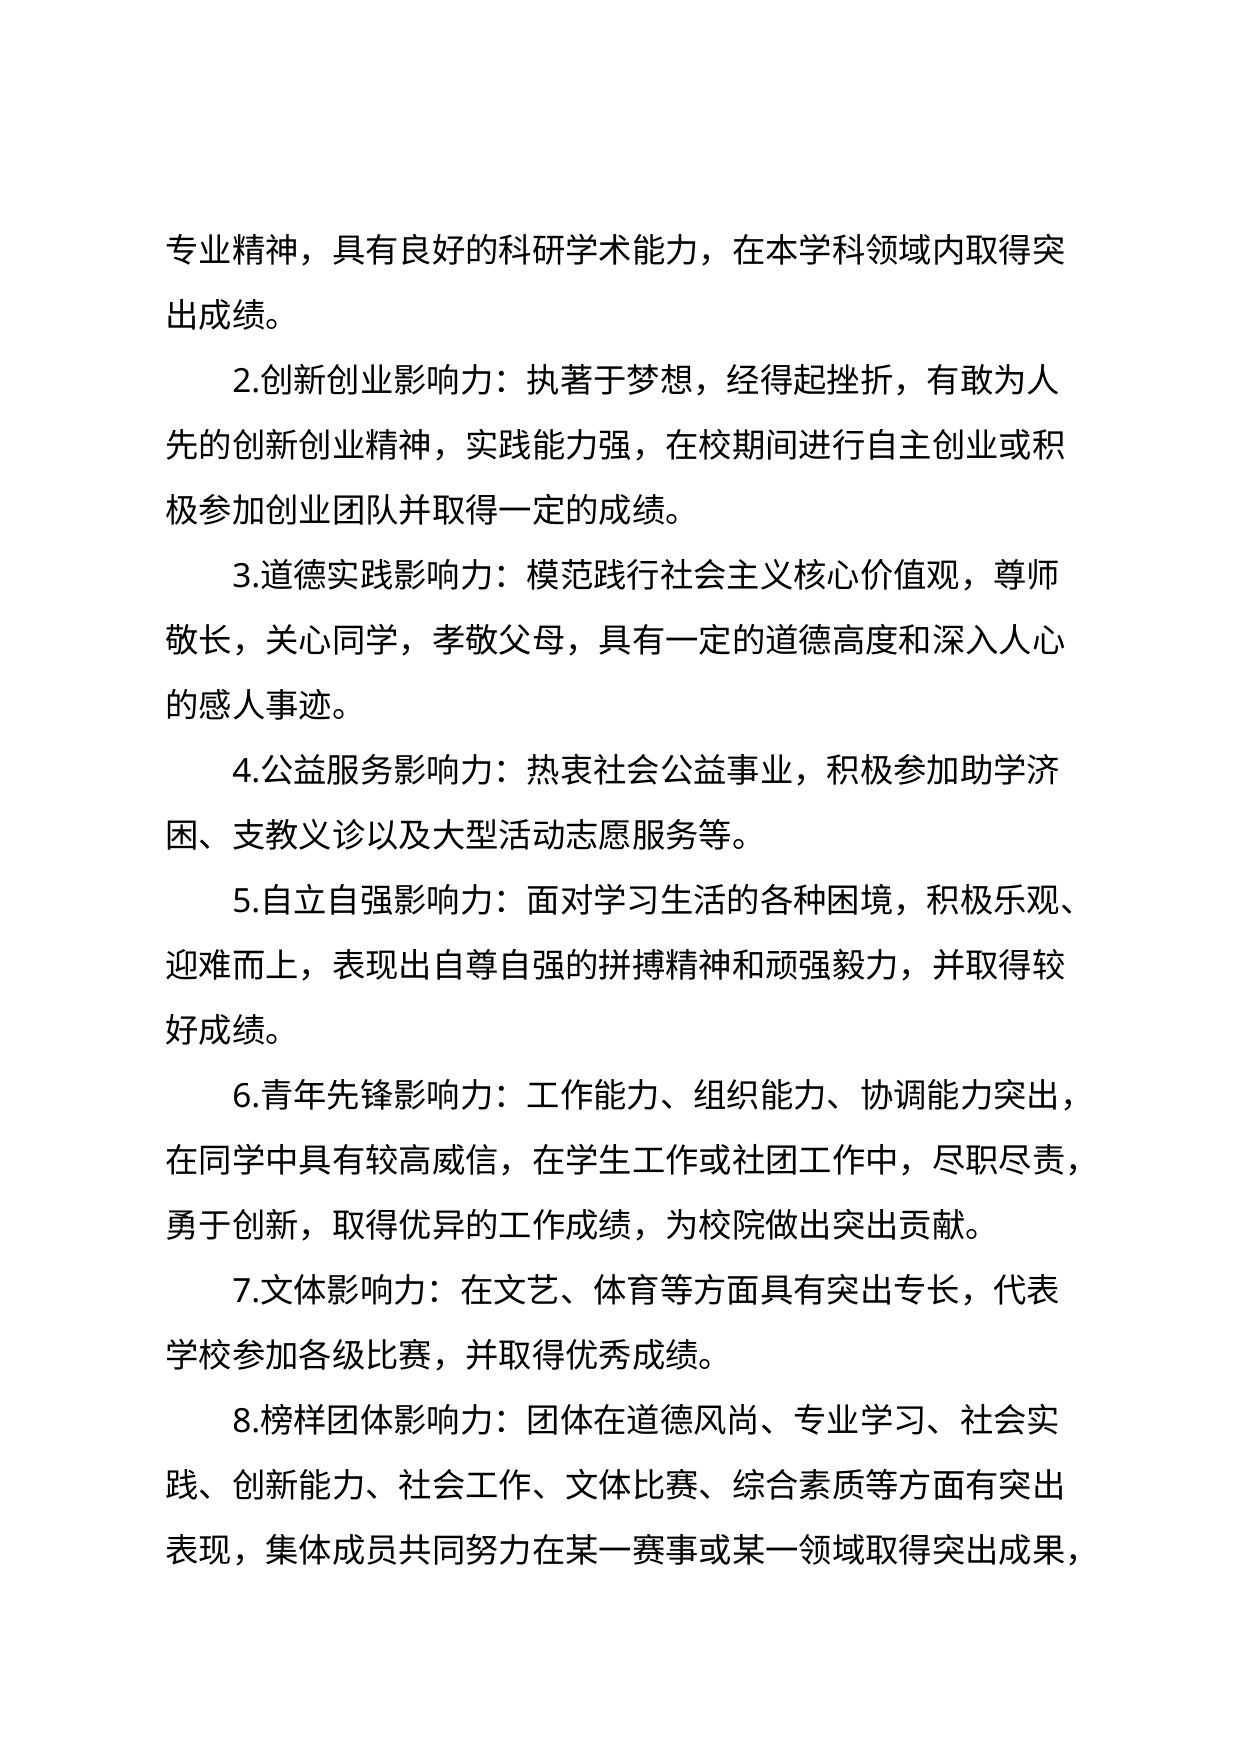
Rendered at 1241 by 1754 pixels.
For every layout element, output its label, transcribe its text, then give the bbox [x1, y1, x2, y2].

text 4.公益服务影响力：热衷社会公益事业，积极参加助学济困、支教义诊以及大型活动志愿服务等。 [165, 735, 1093, 865]
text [165, 1385, 1093, 1580]
text 7.文体影响力：在文艺、体育等方面具有突出专长，代表学校参加各级比赛，并取得优秀成绩。 [165, 1255, 1093, 1385]
text 5.自立自强影响力：面对学习生活的各种困境，积极乐观、迎难而上，表现出自尊自强的拼搏精神和顽强毅力，并取得较好成绩。 [165, 865, 1093, 1060]
text 6.青年先锋影响力：工作能力、组织能力、协调能力突出，在同学中具有较高威信，在学生工作或社团工作中，尽职尽责，勇于创新，取得优异的工作成绩，为校院做出突出贡献。 [165, 1060, 1093, 1255]
text 3.道德实践影响力：模范践行社会主义核心价值观，尊师敬长，关心同学，孝敬父母，具有一定的道德高度和深入人心的感人事迹。 [165, 540, 1093, 735]
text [165, 215, 1093, 345]
text 2.创新创业影响力：执著于梦想，经得起挫折，有敢为人先的创新创业精神，实践能力强，在校期间进行自主创业或积极参加创业团队并取得一定的成绩。 [165, 345, 1093, 540]
